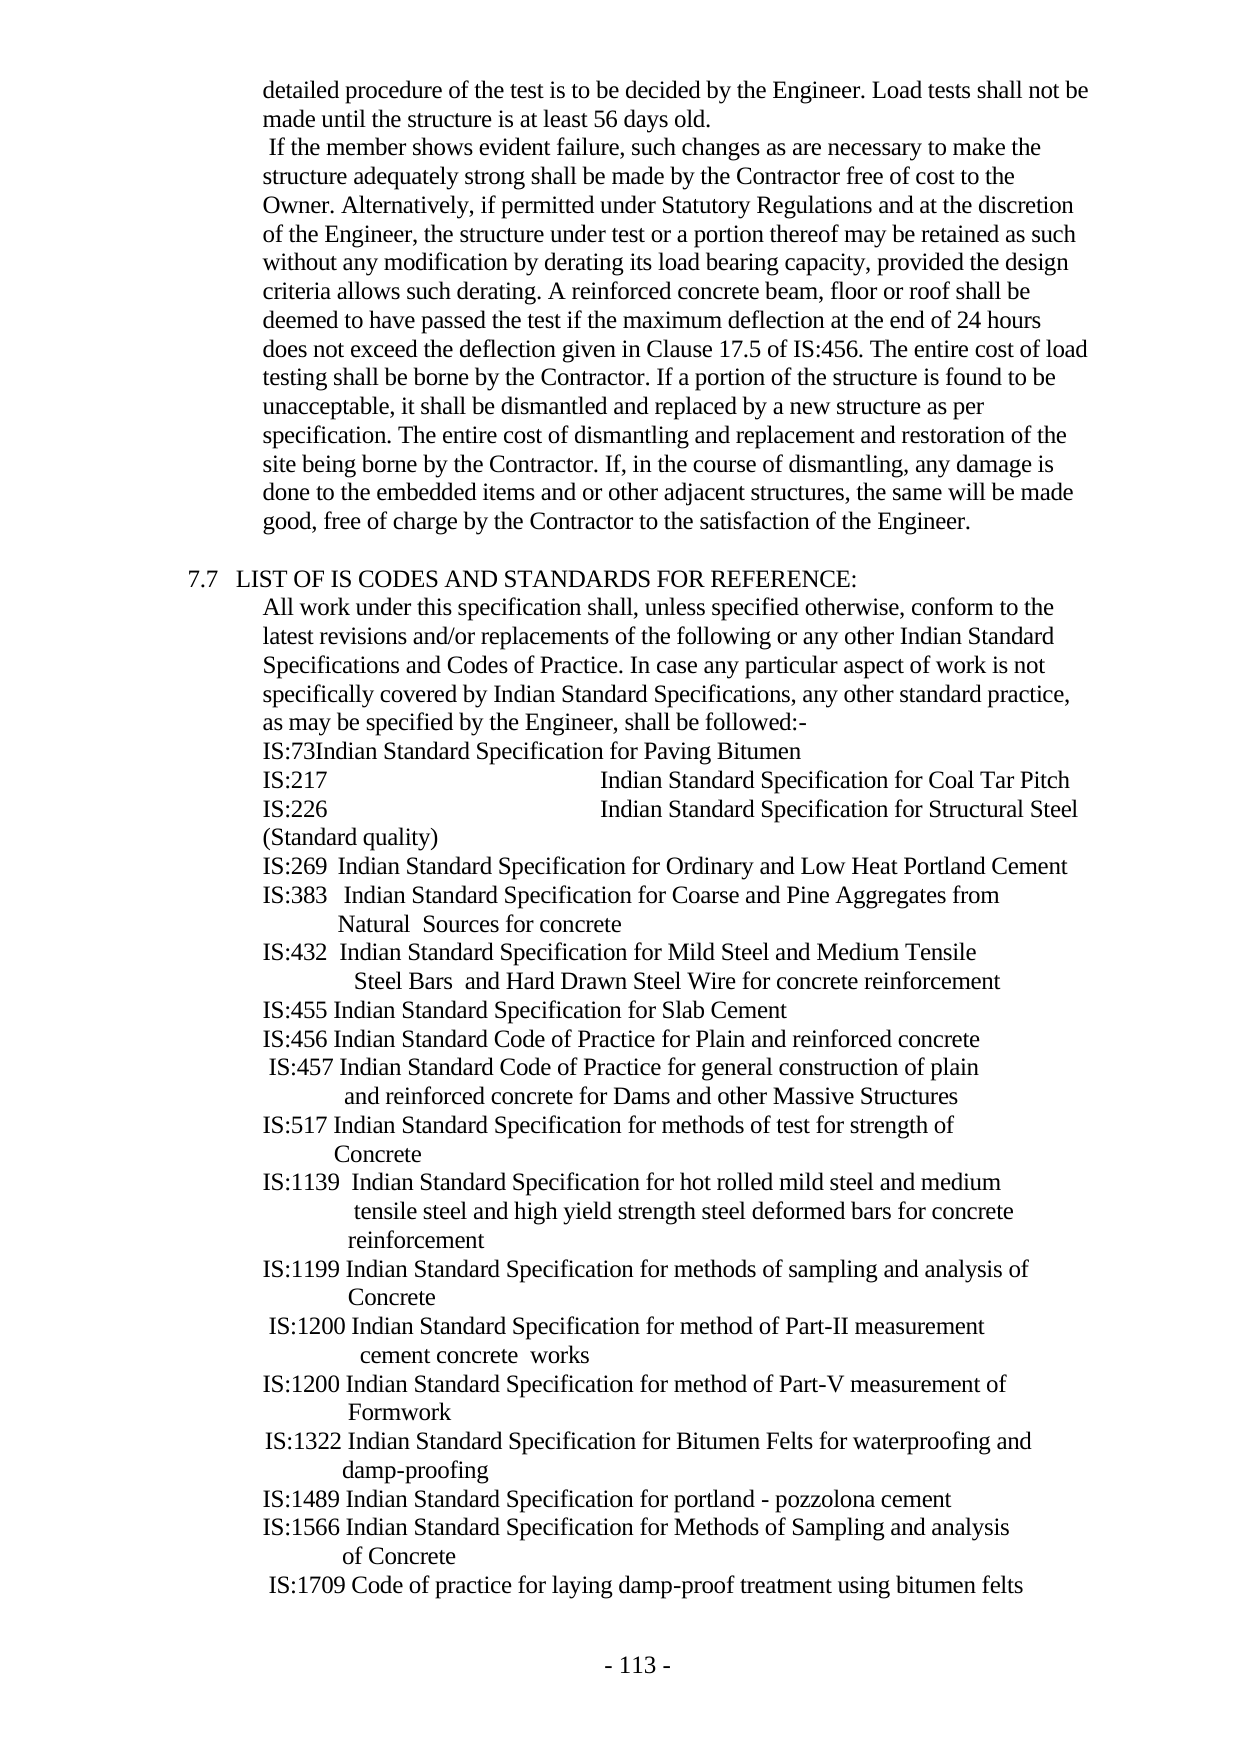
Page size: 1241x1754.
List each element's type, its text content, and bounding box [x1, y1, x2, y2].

text IS:383 Indian Standard Specification for Coarse and Pine Aggregates from Natural Sources for concrete [262, 880, 1090, 937]
text 7.7 LIST OF IS CODES AND STANDARDS FOR REFERENCE: [112, 564, 1090, 592]
text IS:1709 Code of practice for laying damp-proof treatment using bitumen felts [187, 1570, 1090, 1599]
text tensile steel and high yield strength steel deformed bars for concrete [187, 1196, 1090, 1225]
text IS:517 Indian Standard Specification for methods of test for strength of [187, 1110, 1090, 1139]
text IS:1489 Indian Standard Specification for - pozzolona cement [187, 1484, 1090, 1512]
text IS:269 Indian Standard Specification for Ordinary and Low Heat Portland Cement [187, 851, 1090, 880]
text IS:432 Indian Standard Specification for Mild Steel and Medium Tensile [187, 937, 1090, 966]
text Concrete [187, 1139, 1090, 1167]
text reinforcement [187, 1225, 1090, 1254]
text IS:455 Indian Standard Specification for Slab Cement [187, 995, 1090, 1024]
text cement concrete works [187, 1340, 1090, 1369]
text and reinforced concrete for Dams and other Massive Structures [112, 1081, 1090, 1110]
text Steel Bars and Hard Drawn Steel Wire for concrete reinforcement [187, 966, 1090, 995]
text All work under this specification shall, unless specified otherwise, conform to the latest revisions and/or replacements of the following or any other Indian Standard Specifications and Codes of Practice. In case any particular aspect of work is not specifically covered by Indian Standard Specifications, any other standard practice, as may be specified by the Engineer, shall be followed:- [187, 592, 1090, 736]
text Concrete [187, 1282, 1090, 1311]
text IS:1139 Indian Standard Specification for hot rolled mild steel and medium [187, 1167, 1090, 1196]
text IS:73Indian Standard Specification for Paving Bitumen [187, 736, 1090, 765]
text If the member shows evident failure, such changes as are necessary to make the structure adequately strong shall be made by the Contractor free of cost to the Owner. Alternatively, if permitted under Statutory Regulations and at the discretion of the Engineer, the structure under test or a portion thereof may be retained as such without any modification by derating its load bearing capacity, provided the design criteria allows such derating. A reinforced concrete beam, floor or roof shall be deemed to have passed the test if the maximum deflection at the end of 24 hours does not exceed the deflection given in Clause 17.5 of IS:456. The entire cost of load testing shall be borne by the Contractor. If a portion of the structure is found to be unacceptable, it shall be dismantled and replaced by a new structure as per specification. The entire cost of dismantling and replacement and restoration of the site being borne by the Contractor. If, in the course of dismantling, any damage is done to the embedded items and or other adjacent structures, the same will be made good, free of charge by the Contractor to the satisfaction of the Engineer. [187, 132, 1090, 535]
text IS:1199 Indian Standard Specification for methods of sampling and analysis of [187, 1254, 1090, 1282]
text IS:1200 Indian Standard Specification for method of Part-II measurement [187, 1311, 1090, 1340]
text of Concrete [187, 1541, 1090, 1570]
text IS:1566 Indian Standard Specification for Methods of Sampling and analysis [187, 1512, 1090, 1541]
text damp-proofing [187, 1455, 1090, 1484]
text Formwork [187, 1397, 1090, 1426]
text IS:1322 Indian Standard Specification for Bitumen Felts for waterproofing and [112, 1426, 1090, 1455]
text IS:226 Indian Standard Specification for Structural Steel (Standard quality) [262, 794, 1090, 851]
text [187, 75, 1090, 132]
text IS:1200 Indian Standard Specification for method of Part-V measurement of [187, 1369, 1090, 1397]
text IS:217 Indian Standard Specification for Coal Tar Pitch [187, 765, 1090, 794]
text IS:457 Indian Standard Code of Practice for general construction of plain [112, 1052, 1090, 1081]
text IS:456 Indian Standard Code of Practice for Plain and reinforced concrete [187, 1024, 1090, 1052]
